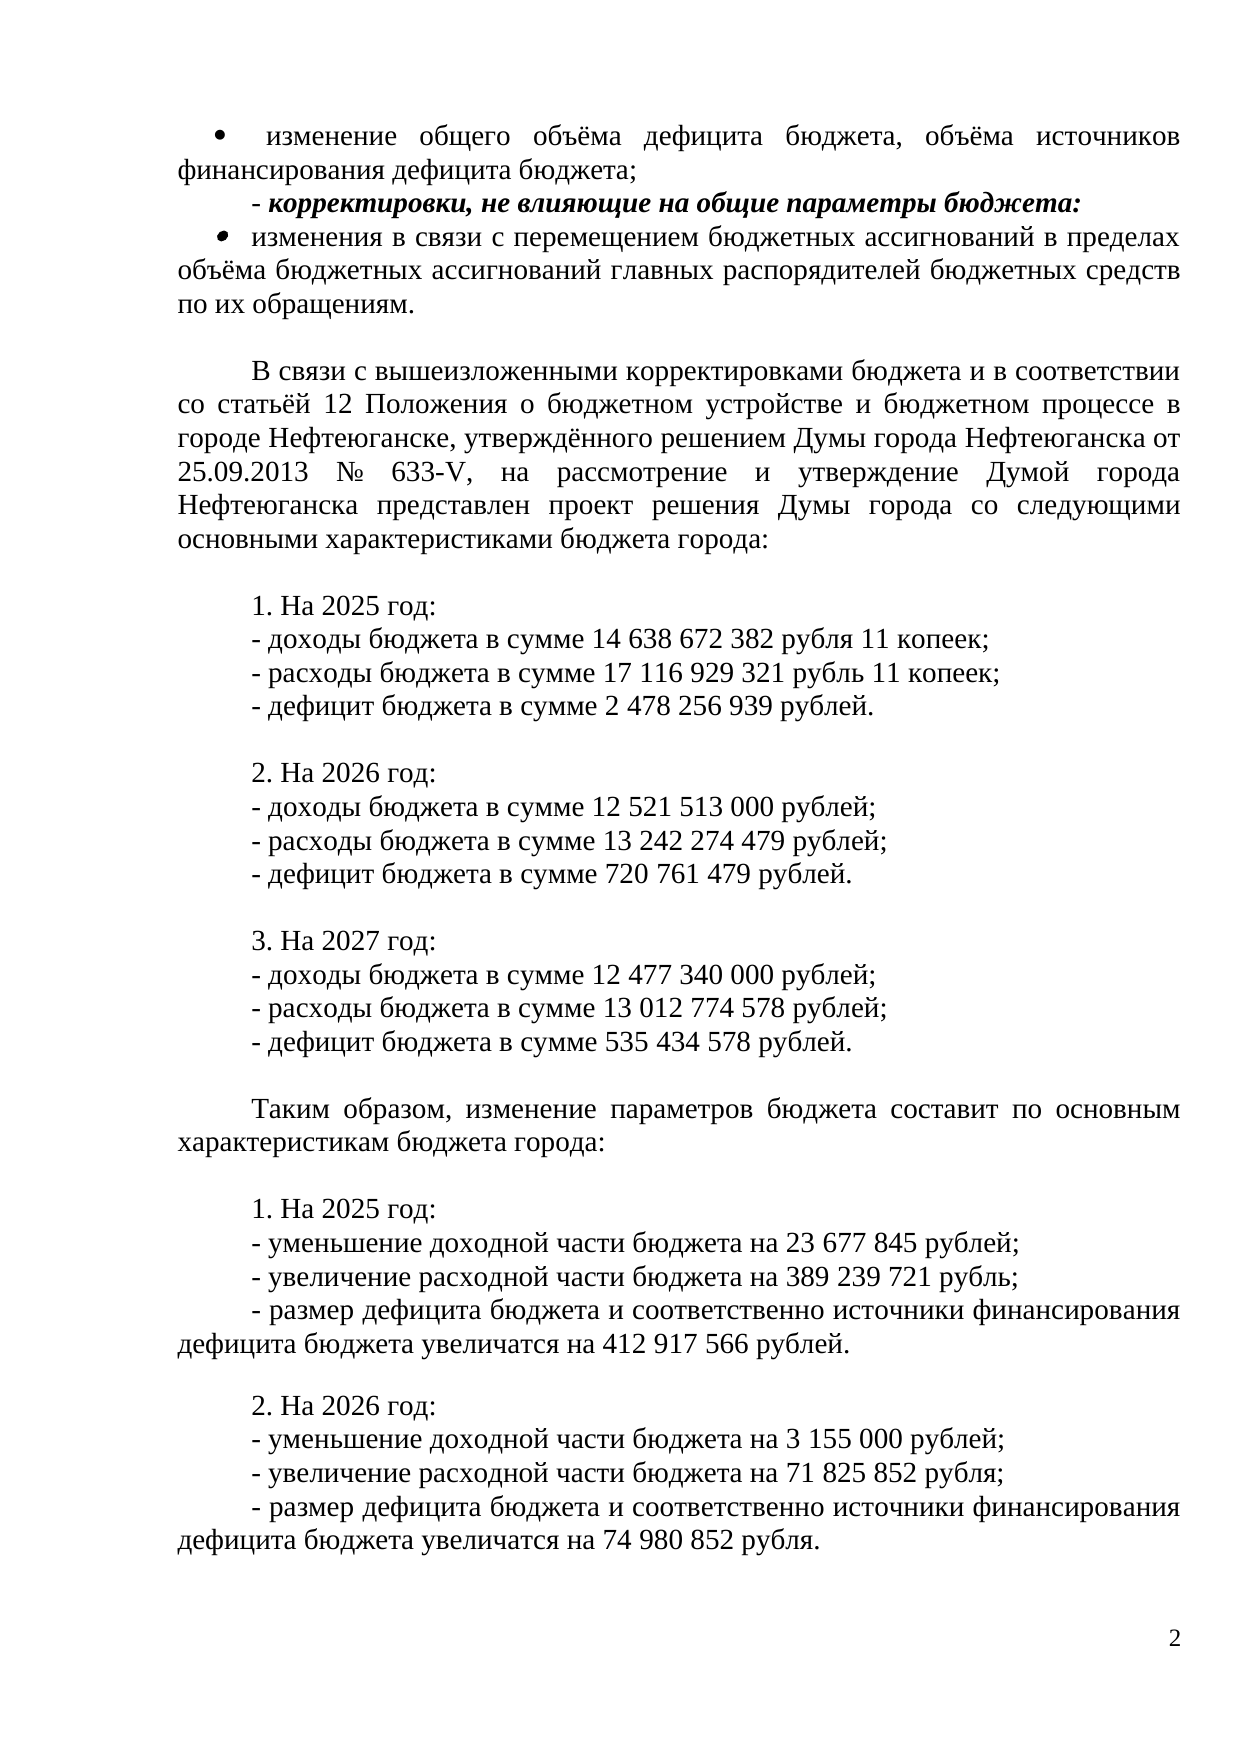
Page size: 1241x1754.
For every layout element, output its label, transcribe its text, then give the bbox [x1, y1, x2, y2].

text - доходы бюджета в сумме 12 521 513 000 рублей; [177, 789, 1181, 823]
text - уменьшение доходной части бюджета на 23 677 845 рублей; [177, 1225, 1181, 1259]
text - размер дефицита бюджета и соответственно источники финансирования дефицита бюджета увеличатся на 412 917 566 рублей. [177, 1292, 1181, 1359]
text - размер дефицита бюджета и соответственно источники финансирования дефицита бюджета увеличатся на 74 980 852 рубля. [177, 1489, 1181, 1556]
list изменение общего объёма дефицита бюджета, объёма источников финансирования дефицита бюджета; [177, 118, 1181, 185]
text 2. На 2026 год: [177, 756, 1181, 789]
text - расходы бюджета в сумме 13 242 274 479 рублей; [177, 823, 1181, 856]
text - дефицит бюджета в сумме 720 761 479 рублей. [177, 856, 1181, 890]
text 3. На 2027 год: [177, 923, 1181, 957]
text - дефицит бюджета в сумме 535 434 578 рублей. [177, 1024, 1181, 1057]
text - увеличение расходной части бюджета на 71 825 852 рубля; [177, 1455, 1181, 1489]
list изменения в связи с перемещением бюджетных ассигнований в пределах объёма бюджетных ассигнований главных распорядителей бюджетных средств по их обращениям. [177, 219, 1181, 319]
text В связи с вышеизложенными корректировками бюджета и в соответствии со статьёй 12 Положения о бюджетном устройстве и бюджетном процессе в городе Нефтеюганске, утверждённого решением Думы города Нефтеюганска от 25.09.2013 № 633-V, на рассмотрение и утверждение Думой города Нефтеюганска представлен проект решения Думы города со следующими основными характеристиками бюджета города: [177, 353, 1181, 554]
text - корректировки, не влияющие на общие параметры бюджета: [177, 185, 1181, 219]
text - расходы бюджета в сумме 17 116 929 321 рубль 11 копеек; [177, 655, 1181, 688]
text 2. На 2026 год: [177, 1388, 1181, 1422]
text - увеличение расходной части бюджета на 389 239 721 рубль; [177, 1259, 1181, 1292]
text 1. На 2025 год: [177, 1192, 1181, 1225]
text - доходы бюджета в сумме 14 638 672 382 рубля 11 копеек; [177, 621, 1181, 655]
text - расходы бюджета в сумме 13 012 774 578 рублей; [177, 990, 1181, 1024]
text - дефицит бюджета в сумме 2 478 256 939 рублей. [177, 688, 1181, 722]
text - доходы бюджета в сумме 12 477 340 000 рублей; [177, 957, 1181, 990]
text - уменьшение доходной части бюджета на 3 155 000 рублей; [177, 1422, 1181, 1455]
text Таким образом, изменение параметров бюджета составит по основным характеристикам бюджета города: [177, 1091, 1181, 1158]
text 1. На 2025 год: [177, 588, 1181, 621]
